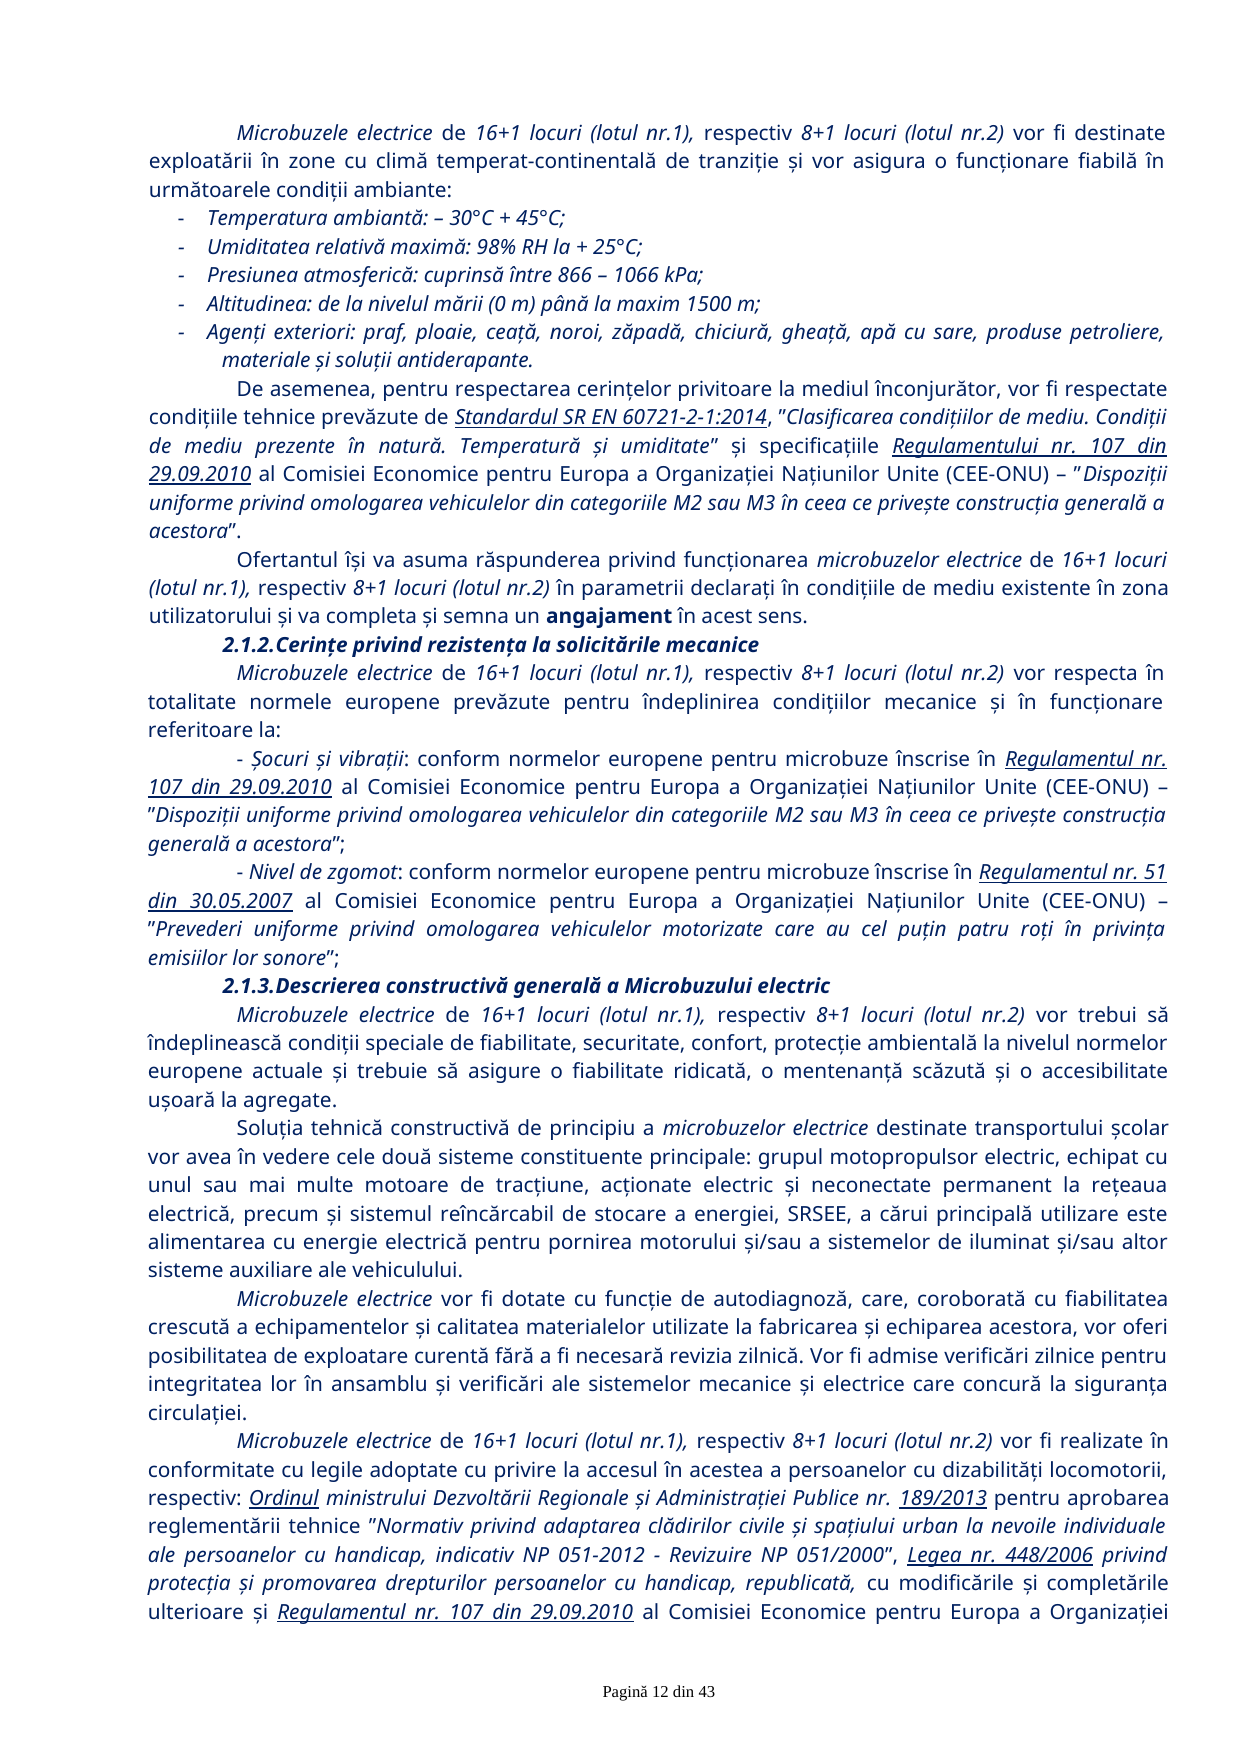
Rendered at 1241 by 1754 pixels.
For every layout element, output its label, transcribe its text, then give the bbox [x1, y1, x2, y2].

list Cerințe privind rezistența la solicitările mecanice [223, 630, 1169, 658]
list Umiditatea relativă maximă: 98% RH la + 25°C; [177, 232, 1169, 260]
list Descrierea constructivă generală a Microbuzului electric [223, 971, 1169, 1000]
text Microbuzele electrice de 16+1 locuri (lotul nr.1), respectiv 8+1 locuri (lotul nr.2) vor trebui să îndeplinească condiții speciale de fiabilitate, securitate, confort, protecție ambientală la nivelul normelor europene actuale și trebuie să asigure o fiabilitate ridicată, o mentenanță scăzută și o accesibilitate ușoară la agregate. [148, 1000, 1169, 1113]
text - Nivel de zgomot: conform normelor europene pentru microbuze înscrise în Regulamentul nr. 51 din 30.05.2007 al Comisiei Economice pentru Europa a Organizației Națiunilor Unite (CEE-ONU) – ”Prevederi uniforme privind omologarea vehiculelor motorizate care au cel puțin patru roți în privința emisiilor lor sonore”; [148, 857, 1169, 971]
list Temperatura ambiantă: – 30°C + 45°C; [177, 203, 1169, 232]
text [148, 1426, 1169, 1625]
text - Șocuri și vibrații: conform normelor europene pentru microbuze înscrise în Regulamentul nr. 107 din 29.09.2010 al Comisiei Economice pentru Europa a Organizației Națiunilor Unite (CEE-ONU) – ”Dispoziții uniforme privind omologarea vehiculelor din categoriile M2 sau M3 în ceea ce privește construcția generală a acestora”; [148, 744, 1169, 857]
text Microbuzele electrice vor fi dotate cu funcție de autodiagnoză, care, coroborată cu fiabilitatea crescută a echipamentelor și calitatea materialelor utilizate la fabricarea și echiparea acestora, vor oferi posibilitatea de exploatare curentă fără a fi necesară revizia zilnică. Vor fi admise verificări zilnice pentru integritatea lor în ansamblu și verificări ale sistemelor mecanice și electrice care concură la siguranța circulației. [148, 1284, 1169, 1426]
list Altitudinea: de la nivelul mării (0 m) până la maxim 1500 m; [177, 289, 1169, 317]
list Presiunea atmosferică: cuprinsă între 866 – 1066 kPa; [177, 260, 1169, 289]
text Microbuzele electrice de 16+1 locuri (lotul nr.1), respectiv 8+1 locuri (lotul nr.2) vor respecta în totalitate normele europene prevăzute pentru îndeplinirea condițiilor mecanice și în funcționare referitoare la: [148, 658, 1165, 744]
text De asemenea, pentru respectarea cerințelor privitoare la mediul înconjurător, vor fi respectate condițiile tehnice prevăzute de Standardul SR EN 60721-2-1:2014, ”Clasificarea condițiilor de mediu. Condiții de mediu prezente în natură. Temperatură și umiditate” și specificațiile Regulamentului nr. 107 din 29.09.2010 al Comisiei Economice pentru Europa a Organizației Națiunilor Unite (CEE-ONU) – ”Dispoziții uniforme privind omologarea vehiculelor din categoriile M2 sau M3 în ceea ce privește construcția generală a acestora”. [149, 374, 1169, 545]
text Soluția tehnică constructivă de principiu a microbuzelor electrice destinate transportului școlar vor avea în vedere cele două sisteme constituente principale: grupul motopropulsor electric, echipat cu unul sau mai multe motoare de tracțiune, acționate electric și neconectate permanent la rețeaua electrică, precum și sistemul reîncărcabil de stocare a energiei, SRSEE, a cărui principală utilizare este alimentarea cu energie electrică pentru pornirea motorului și/sau a sistemelor de iluminat și/sau altor sisteme auxiliare ale vehiculului. [148, 1113, 1169, 1284]
text Ofertantul își va asuma răspunderea privind funcționarea microbuzelor electrice de 16+1 locuri (lotul nr.1), respectiv 8+1 locuri (lotul nr.2) în parametrii declarați în condițiile de mediu existente în zona utilizatorului și va completa și semna un angajament în acest sens. [149, 545, 1169, 630]
text Microbuzele electrice de 16+1 locuri (lotul nr.1), respectiv 8+1 locuri (lotul nr.2) vor fi destinate exploatării în zone cu climă temperat-continentală de tranziție și vor asigura o funcționare fiabilă în următoarele condiții ambiante: [149, 118, 1166, 203]
list Agenți exteriori: praf, ploaie, ceață, noroi, zăpadă, chiciură, gheață, apă cu sare, produse petroliere, materiale și soluții antiderapante. [177, 317, 1169, 374]
